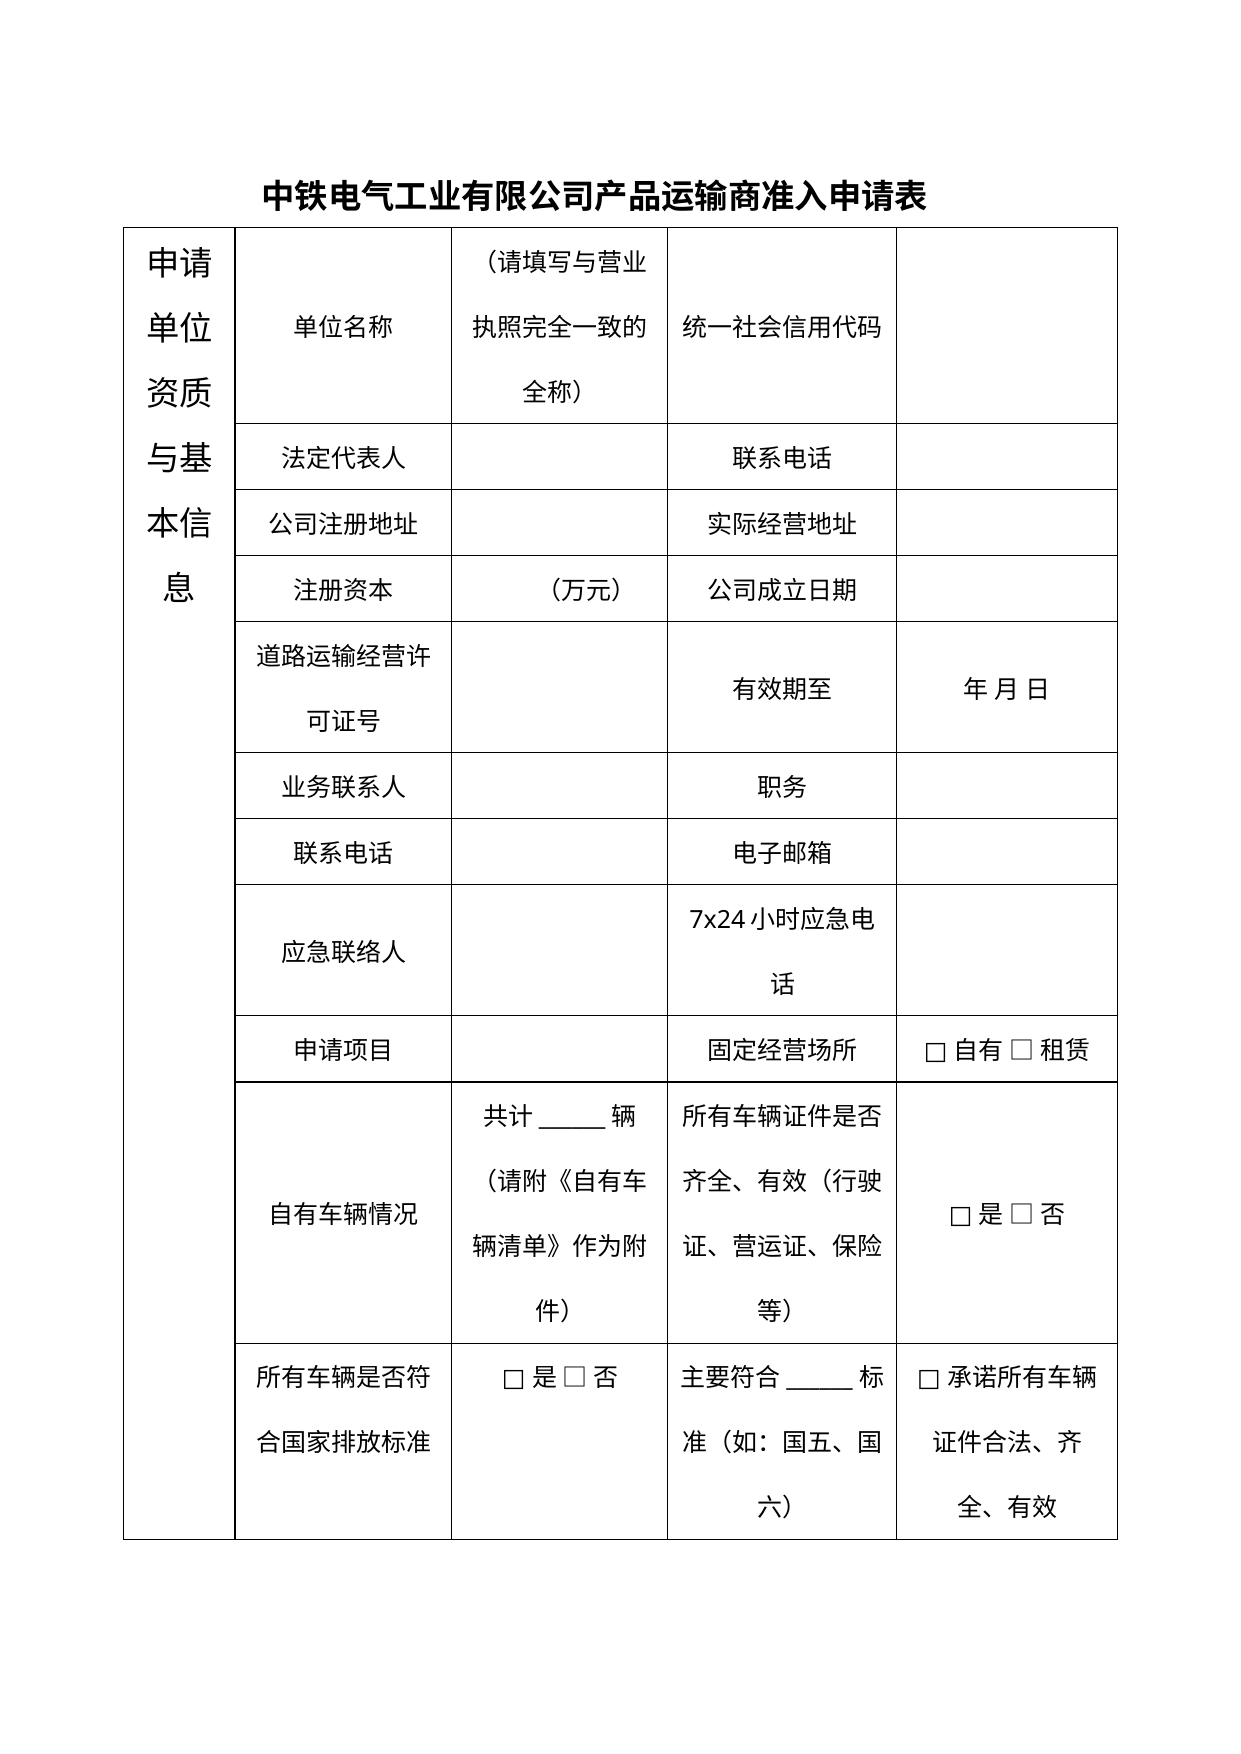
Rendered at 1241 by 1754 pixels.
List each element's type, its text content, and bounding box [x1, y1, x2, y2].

table_cell 自有车辆情况 [236, 1083, 451, 1342]
table_cell [897, 490, 1117, 555]
table_cell 公司注册地址 [236, 490, 451, 555]
table_header 申请单位资质与基本信息 [124, 228, 234, 1538]
table_cell 所有车辆是否符合国家排放标准 [236, 1344, 451, 1538]
table_cell 应急联络人 [236, 885, 451, 1015]
table_header [897, 228, 1117, 423]
table_cell [452, 753, 667, 818]
table_header 单位名称 [236, 228, 451, 423]
table_cell □ 是 □ 否 [897, 1083, 1117, 1342]
table_cell [897, 556, 1117, 621]
table_cell 道路运输经营许可证号 [236, 622, 451, 752]
table_header （请填写与营业执照完全一致的全称） [452, 228, 667, 423]
table_cell [452, 819, 667, 884]
table_cell [897, 819, 1117, 884]
text 中铁电气工业有限公司产品运输商准入申请表 [187, 162, 928, 227]
table_cell 主要符合 ______ 标准（如：国五、国六） [668, 1344, 896, 1538]
table_cell [452, 490, 667, 555]
table_cell [452, 885, 667, 1015]
table_cell 联系电话 [236, 819, 451, 884]
table_cell [897, 885, 1117, 1015]
table_cell 固定经营场所 [668, 1016, 896, 1081]
table_cell □ 承诺所有车辆证件合法、齐全、有效 [897, 1344, 1117, 1538]
table_cell 联系电话 [668, 424, 896, 489]
table_cell 公司成立日期 [668, 556, 896, 621]
table_cell 所有车辆证件是否齐全、有效（行驶证、营运证、保险等） [668, 1083, 896, 1342]
table_header 统一社会信用代码 [668, 228, 896, 423]
table_cell □ 是 □ 否 [452, 1344, 667, 1538]
table_cell 申请项目 [236, 1016, 451, 1081]
table_cell 法定代表人 [236, 424, 451, 489]
table_cell 注册资本 [236, 556, 451, 621]
table_cell 业务联系人 [236, 753, 451, 818]
table_cell 年 月 日 [897, 622, 1117, 752]
table_cell 7x24小时应急电话 [668, 885, 896, 1015]
table_cell [897, 424, 1117, 489]
table_cell [452, 1016, 667, 1081]
table_cell 有效期至 [668, 622, 896, 752]
table_cell （万元） [452, 556, 667, 621]
table_cell 共计 ______ 辆 （请附《自有车辆清单》作为附件） [452, 1083, 667, 1342]
table_cell 电子邮箱 [668, 819, 896, 884]
table_cell [897, 753, 1117, 818]
table_cell [452, 424, 667, 489]
table_cell [452, 622, 667, 752]
table_cell 职务 [668, 753, 896, 818]
table_cell 实际经营地址 [668, 490, 896, 555]
table_cell □ 自有 □ 租赁 [897, 1016, 1117, 1081]
